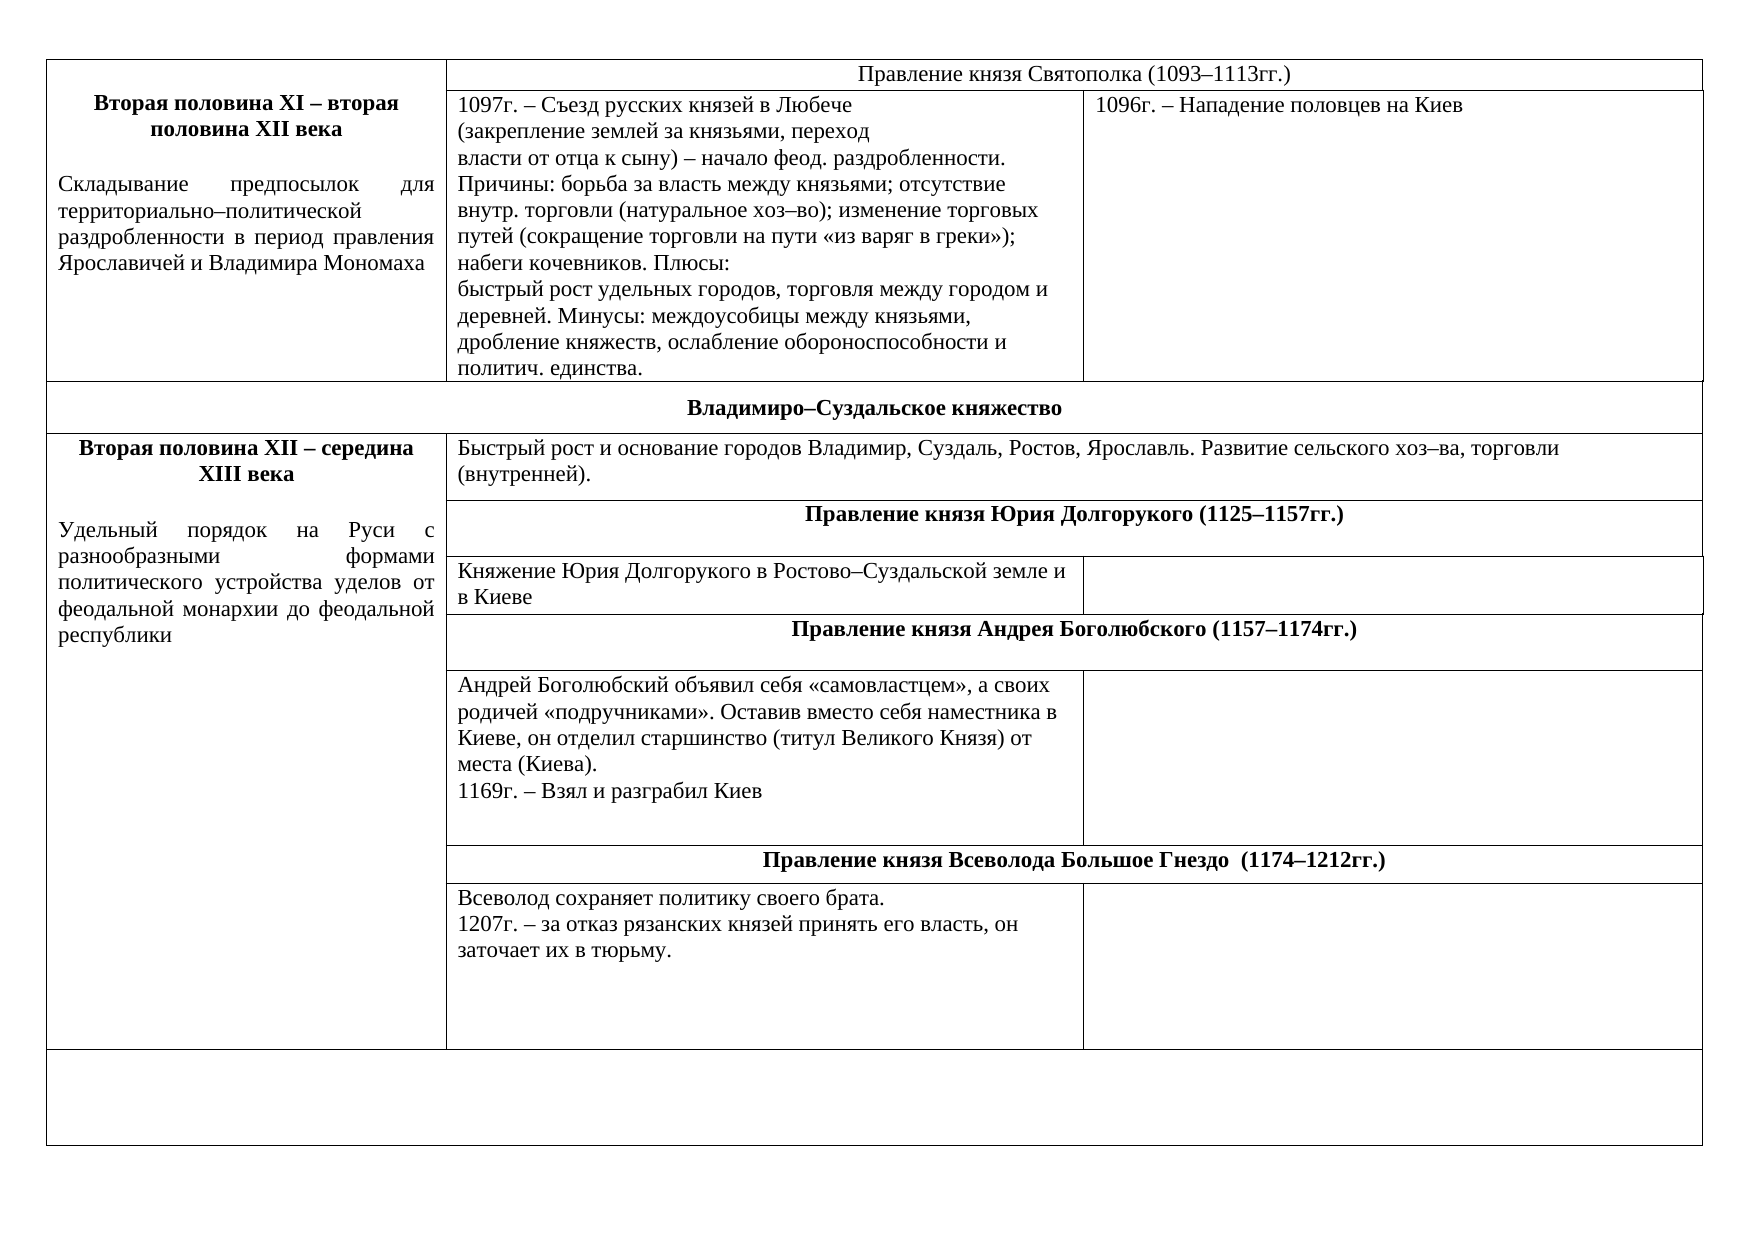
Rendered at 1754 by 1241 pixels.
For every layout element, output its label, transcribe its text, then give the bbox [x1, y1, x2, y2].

table_cell Правление князя Андрея Боголюбского (1157–1174гг.) [447, 615, 1702, 670]
table_cell [1084, 557, 1703, 614]
table_cell Быстрый рост и основание городов Владимир, Суздаль, Ростов, Ярославль. Развитие сельского хоз–ва, торговли (внутренней). [447, 434, 1702, 499]
table_cell [1084, 884, 1702, 1049]
table_cell Владимиро–Суздальское княжество [47, 382, 1702, 433]
table_cell [1084, 671, 1702, 845]
table_cell Правление князя Юрия Долгорукого (1125–1157гг.) [447, 501, 1702, 556]
table_cell Андрей Боголюбский объявил себя «самовластцем», а своих родичей «подручниками». Оставив вместо себя наместника в Киеве, он отделил старшинство (титул Великого Князя) от места (Киева). 1169г. – Взял и разграбил Киев [447, 671, 1083, 845]
table_cell Всеволод сохраняет политику своего брата. 1207г. – за отказ рязанских князей принять его власть, он заточает их в тюрьму. [447, 884, 1083, 1049]
table_cell Вторая половина XI – вторая половина XII века Складывание предпосылок для территориально–политической раздробленности в период правления Ярославичей и Владимира Мономаха [47, 60, 446, 381]
table_cell Вторая половина ХII – середина XIII века Удельный порядок на Руси с разнообразными формами политического устройства уделов от феодальной монархии до феодальной республики [47, 434, 446, 1049]
table_cell Правление князя Святополка (1093–1113гг.) [447, 60, 1702, 90]
table_cell 1096г. – Нападение половцев на Киев [1084, 91, 1703, 381]
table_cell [47, 1050, 1702, 1145]
table_cell Правление князя Всеволода Большое Гнездо (1174–1212гг.) [447, 846, 1702, 883]
table_cell Княжение Юрия Долгорукого в Ростово–Суздальской земле и в Киеве [447, 557, 1083, 614]
table_cell 1097г. – Съезд русских князей в Любече (закрепление землей за князьями, переход власти от отца к сыну) – начало феод. раздробленности. Причины: борьба за власть между князьями; отсутствие внутр. торговли (натуральное хоз–во); изменение торговых путей (сокращение торговли на пути «из варяг в греки»); набеги кочевников. Плюсы: быстрый рост удельных городов, торговля между городом и деревней. Минусы: междоусобицы между князьями, дробление княжеств, ослабление обороноспособности и политич. единства. [447, 91, 1083, 381]
